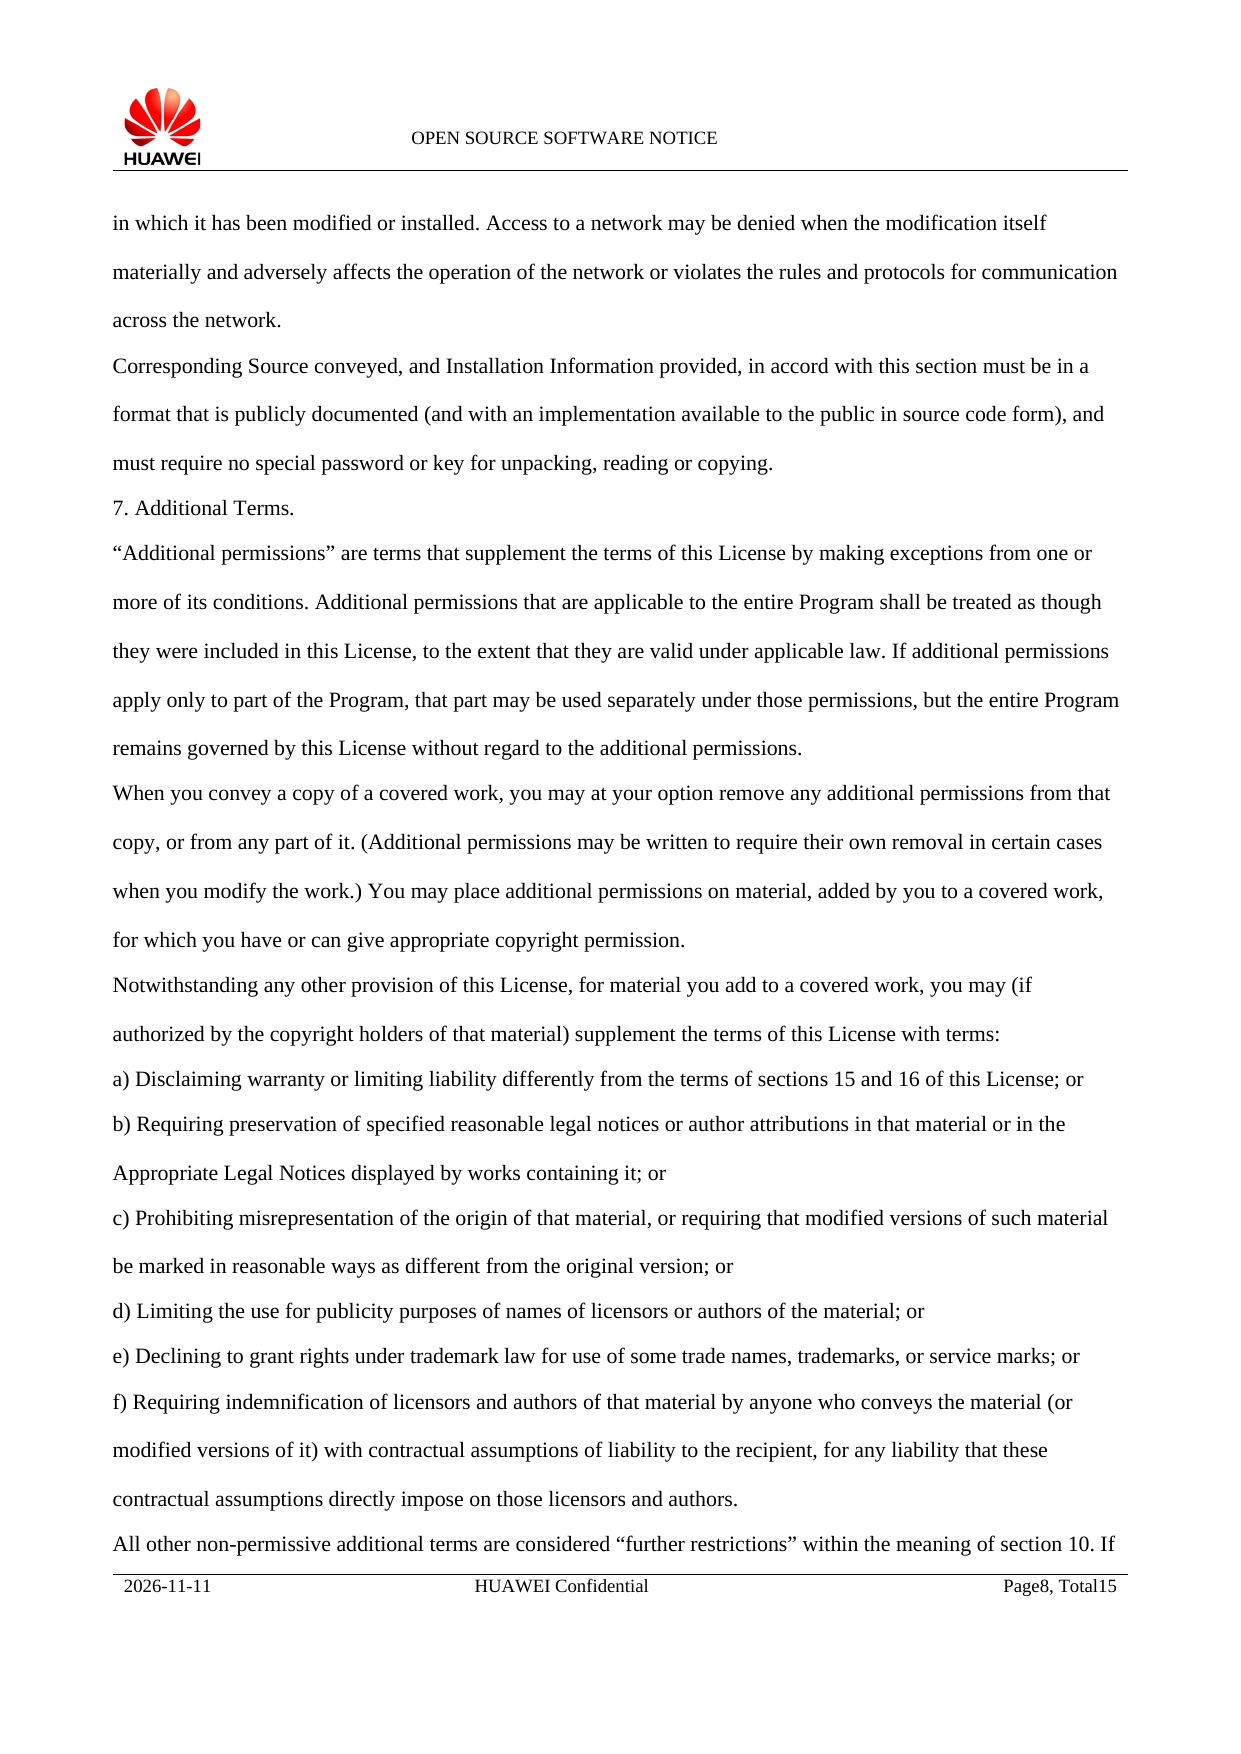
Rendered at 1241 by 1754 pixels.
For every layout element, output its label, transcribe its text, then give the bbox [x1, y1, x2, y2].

text When you convey a copy of a covered work, you may at your option remove any additional permissions from that copy, or from any part of it. (Additional permissions may be written to require their own removal in certain cases when you modify the work.) You may place additional permissions on material, added by you to a covered work, for which you have or can give appropriate copyright permission. [112, 777, 1128, 956]
text “Additional permissions” are terms that supplement the terms of this License by making exceptions from one or more of its conditions. Additional permissions that are applicable to the entire Program shall be treated as though they were included in this License, to the extent that they are valid under applicable law. If additional permissions apply only to part of the Program, that part may be used separately under those permissions, but the entire Program remains governed by this License without regard to the additional permissions. [112, 537, 1128, 764]
text f) Requiring indemnification of licensors and authors of that material by anyone who conveys the material (or modified versions of it) with contractual assumptions of liability to the recipient, for any liability that these contractual assumptions directly impose on those licensors and authors. [112, 1385, 1128, 1515]
text e) Declining to grant rights under trademark law for use of some trade names, trademarks, or service marks; or [112, 1340, 1128, 1372]
text 7. Additional Terms. [112, 492, 1128, 524]
text Notwithstanding any other provision of this License, for material you add to a covered work, you may (if authorized by the copyright holders of that material) supplement the terms of this License with terms: [112, 968, 1128, 1049]
text b) Requiring preservation of specified reasonable legal notices or author attributions in that material or in the Appropriate Legal Notices displayed by works containing it; or [112, 1107, 1128, 1188]
text d) Limiting the use for publicity purposes of names of licensors or authors of the material; or [112, 1295, 1128, 1327]
text Corresponding Source conveyed, and Installation Information provided, in accord with this section must be in a format that is publicly documented (and with an implementation available to the public in source code form), and must require no special password or key for unpacking, reading or copying. [112, 349, 1128, 479]
text a) Disclaiming warranty or limiting liability differently from the terms of sections 15 and 16 of this License; or [112, 1062, 1128, 1094]
text c) Prohibiting misrepresentation of the origin of that material, or requiring that modified versions of such material be marked in reasonable ways as different from the original version; or [112, 1201, 1128, 1282]
picture [124, 88, 201, 165]
